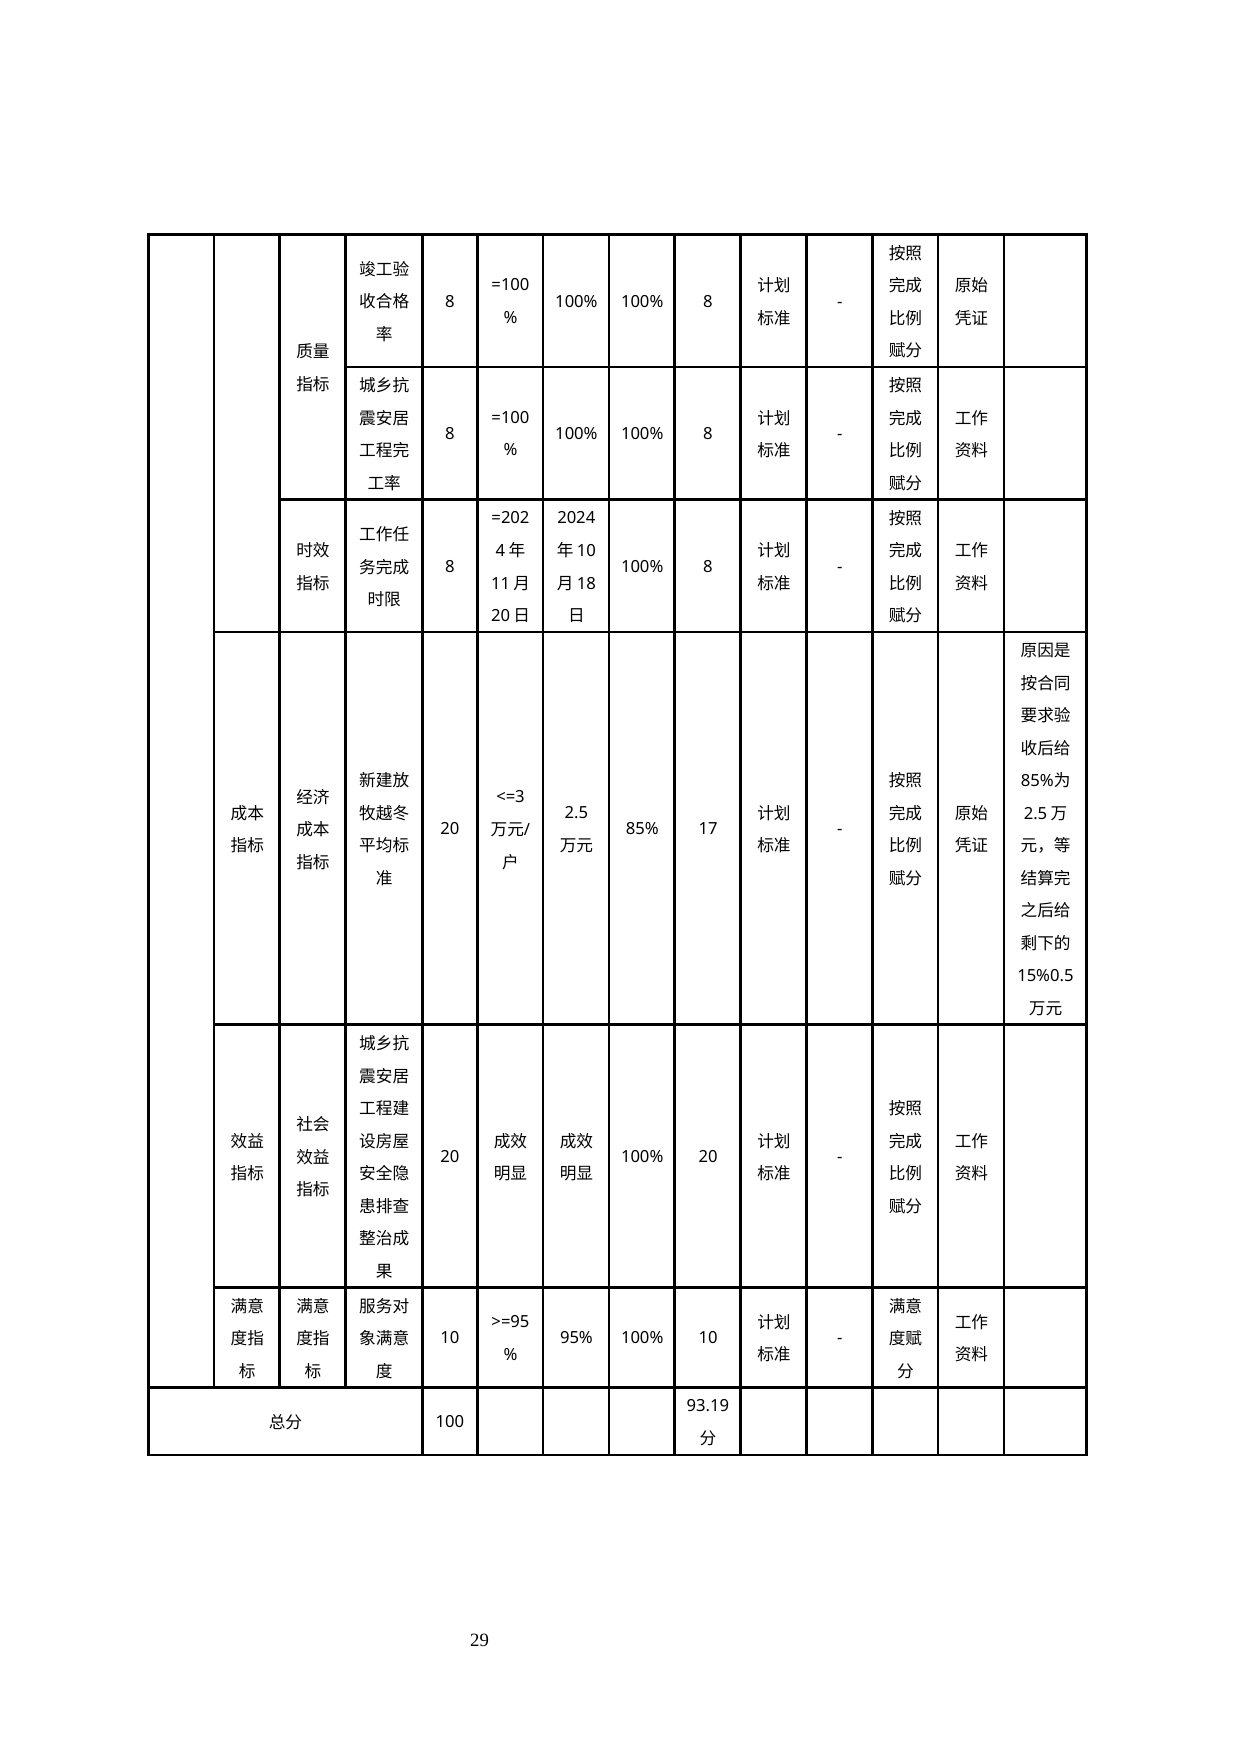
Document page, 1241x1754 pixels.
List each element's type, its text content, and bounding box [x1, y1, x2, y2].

table_cell 85% [610, 633, 673, 1023]
table_cell 新建放牧越冬平均标准 [347, 633, 421, 1023]
table_cell 8 [676, 501, 739, 631]
table_cell 原始凭证 [939, 633, 1003, 1023]
table_cell - [808, 1289, 871, 1386]
table_cell [1005, 501, 1085, 631]
table_cell 按照完成比例赋分 [874, 1026, 937, 1286]
table_cell 8 [424, 236, 476, 366]
table_cell 计划标准 [742, 1289, 805, 1386]
table_cell 8 [424, 501, 476, 631]
table_cell 效益指标 [215, 1026, 278, 1286]
table_cell - [808, 368, 871, 498]
table_cell [1005, 1026, 1085, 1286]
table_cell 城乡抗震安居工程建设房屋安全隐患排查整治成果 [347, 1026, 421, 1286]
table_cell 8 [424, 368, 476, 498]
table_cell 满意度赋分 [874, 1289, 937, 1386]
table_cell 原始凭证 [939, 236, 1003, 366]
table_cell 20 [424, 633, 476, 1023]
table_cell 10 [424, 1289, 476, 1386]
table_cell 工作资料 [939, 1289, 1003, 1386]
table_cell 2024年10月18日 [544, 501, 608, 631]
table_cell 成效明显 [479, 1026, 542, 1286]
table_cell [544, 1389, 608, 1454]
table_cell 93.19分 [676, 1389, 739, 1454]
table_cell 2.5万元 [544, 633, 608, 1023]
table_cell 20 [424, 1026, 476, 1286]
table_cell 竣工验收合格率 [347, 236, 421, 366]
table_cell =100% [479, 368, 542, 498]
table_cell [610, 1389, 673, 1454]
table_cell 服务对象满意度 [347, 1289, 421, 1386]
table_cell [1005, 236, 1085, 366]
table_cell 工作资料 [939, 1026, 1003, 1286]
table_cell 总分 [150, 1389, 421, 1454]
table_cell 8 [676, 236, 739, 366]
table_cell 满意度指标 [215, 1289, 278, 1386]
table_cell 计划标准 [742, 633, 805, 1023]
table_cell 8 [676, 368, 739, 498]
table_cell - [808, 633, 871, 1023]
table_cell 成效明显 [544, 1026, 608, 1286]
table_cell 计划标准 [742, 368, 805, 498]
table_cell 经济成本指标 [281, 633, 344, 1023]
table_cell [479, 1389, 542, 1454]
table_cell 100% [544, 236, 608, 366]
table_cell [1005, 1389, 1085, 1454]
table_cell [939, 1389, 1003, 1454]
table_cell 原因是按合同要求验收后给85%为2.5万元，等结算完之后给剩下的15%0.5万元 [1005, 633, 1085, 1023]
table_cell 95% [544, 1289, 608, 1386]
table_cell 工作任务完成时限 [347, 501, 421, 631]
table_cell 按照完成比例赋分 [874, 236, 937, 366]
table_cell 100% [610, 501, 673, 631]
table_cell [1005, 368, 1085, 498]
table_cell 计划标准 [742, 236, 805, 366]
table_cell 100% [610, 236, 673, 366]
table_cell [1005, 1289, 1085, 1386]
table_cell <=3万元/户 [479, 633, 542, 1023]
table_cell 工作资料 [939, 368, 1003, 498]
table_cell =100% [479, 236, 542, 366]
table_cell 工作资料 [939, 501, 1003, 631]
table_cell - [808, 1026, 871, 1286]
table_cell 成本指标 [215, 633, 278, 1023]
table_cell 100% [610, 368, 673, 498]
table_cell 质量指标 [281, 236, 344, 498]
table_cell 17 [676, 633, 739, 1023]
table_cell [742, 1389, 805, 1454]
table_cell 100% [544, 368, 608, 498]
table_cell 时效指标 [281, 501, 344, 631]
table_cell [808, 1389, 871, 1454]
table_cell 社会效益指标 [281, 1026, 344, 1286]
table_cell 100 [424, 1389, 476, 1454]
table_cell 100% [610, 1026, 673, 1286]
table_cell [874, 1389, 937, 1454]
table_cell 100% [610, 1289, 673, 1386]
table_cell 按照完成比例赋分 [874, 501, 937, 631]
table_cell 20 [676, 1026, 739, 1286]
table_cell 按照完成比例赋分 [874, 368, 937, 498]
table_cell 计划标准 [742, 501, 805, 631]
table_cell 计划标准 [742, 1026, 805, 1286]
table_cell 按照完成比例赋分 [874, 633, 937, 1023]
table_cell >=95% [479, 1289, 542, 1386]
table_cell - [808, 236, 871, 366]
table_cell 10 [676, 1289, 739, 1386]
table_cell =2024年11月20日 [479, 501, 542, 631]
table_cell 城乡抗震安居工程完工率 [347, 368, 421, 498]
table_cell - [808, 501, 871, 631]
table_cell 满意度指标 [281, 1289, 344, 1386]
